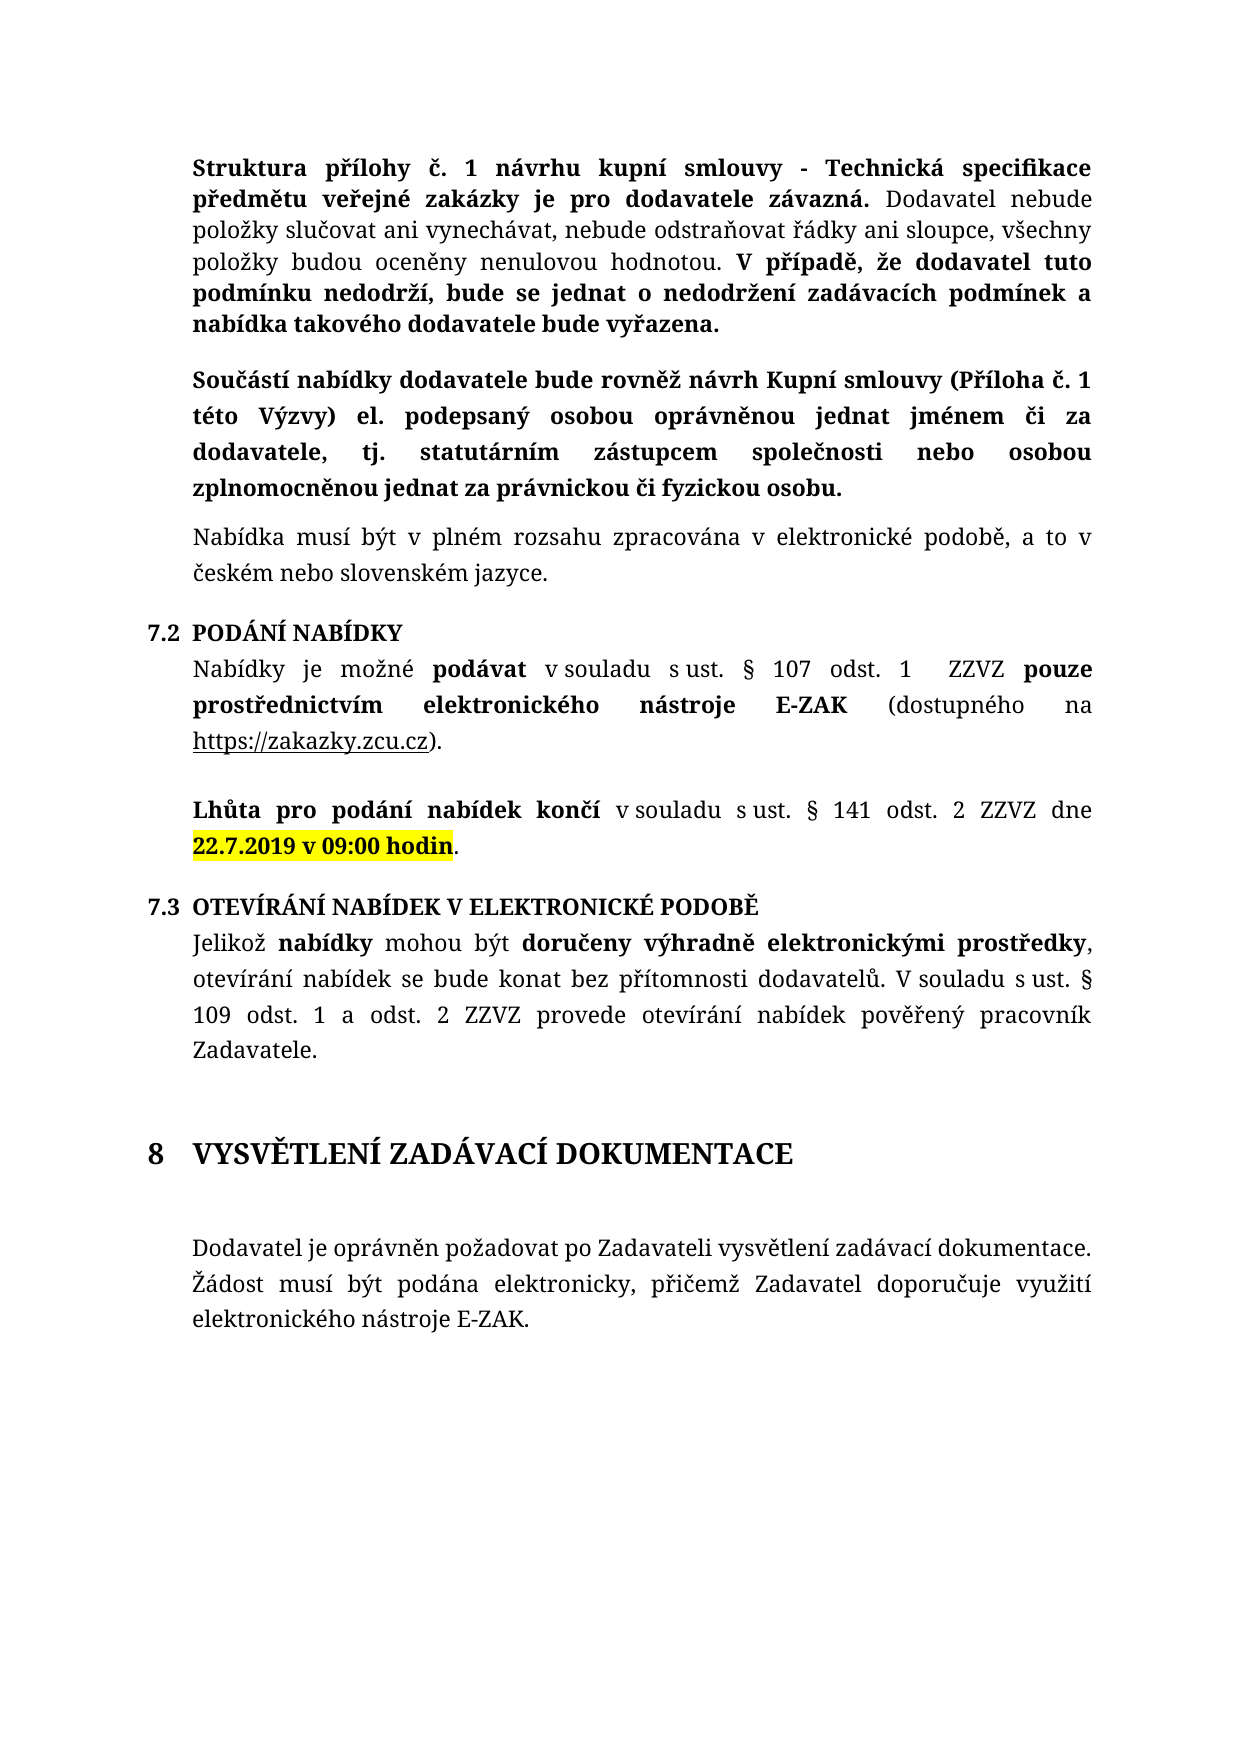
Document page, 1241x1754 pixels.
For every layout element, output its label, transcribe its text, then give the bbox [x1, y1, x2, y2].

subtitle PODÁNÍ NABÍDKY [147, 617, 1093, 649]
text Struktura přílohy č. 1 návrhu kupní smlouvy - Technická specifikace předmětu veřejné zakázky je pro dodavatele závazná. Dodavatel nebude položky slučovat ani vynechávat, nebude odstraňovat řádky ani sloupce, všechny položky budou oceněny nenulovou hodnotou. V případě, že dodavatel tuto podmínku nedodrží, bude se jednat o nedodržení zadávacích podmínek a nabídka takového dodavatele bude vyřazena. [192, 152, 1093, 339]
text Jelikož nabídky mohou být doručeny výhradně elektronickými prostředky, otevírání nabídek se bude konat bez přítomnosti dodavatelů. V souladu s ust. § 109 odst. 1 a odst. 2 ZZVZ provede otevírání nabídek pověřený pracovník Zadavatele. [193, 927, 1093, 1066]
text Nabídky je možné podávat v souladu s ust. § 107 odst. 1 ZZVZ pouze prostřednictvím elektronického nástroje E-ZAK (dostupného na https://zakazky.zcu.cz). [193, 653, 1093, 756]
text Nabídka musí být v plném rozsahu zpracována v elektronické podobě, a to v českém nebo slovenském jazyce. [193, 521, 1093, 588]
text Lhůta pro podání nabídek končí v souladu s ust. § 141 odst. 2 ZZVZ dne 22.7.2019 v 09:00 hodin. [193, 794, 1093, 861]
subtitle OTEVÍRÁNÍ NABÍDEK V ELEKTRONICKÉ PODOBĚ [148, 891, 1093, 922]
text Dodavatel je oprávněn požadovat po Zadavateli vysvětlení zadávací dokumentace. Žádost musí být podána elektronicky, přičemž Zadavatel doporučuje využití elektronického nástroje E-ZAK. [192, 1232, 1093, 1335]
subtitle VYSVĚTLENÍ ZADÁVACÍ DOKUMENTACE [148, 1133, 1093, 1173]
text Součástí nabídky dodavatele bude rovněž návrh Kupní smlouvy (Příloha č. 1 této Výzvy) el. podepsaný osobou oprávněnou jednat jménem či za dodavatele, tj. statutárním zástupcem společnosti nebo osobou zplnomocněnou jednat za právnickou či fyzickou osobu. [192, 364, 1093, 503]
